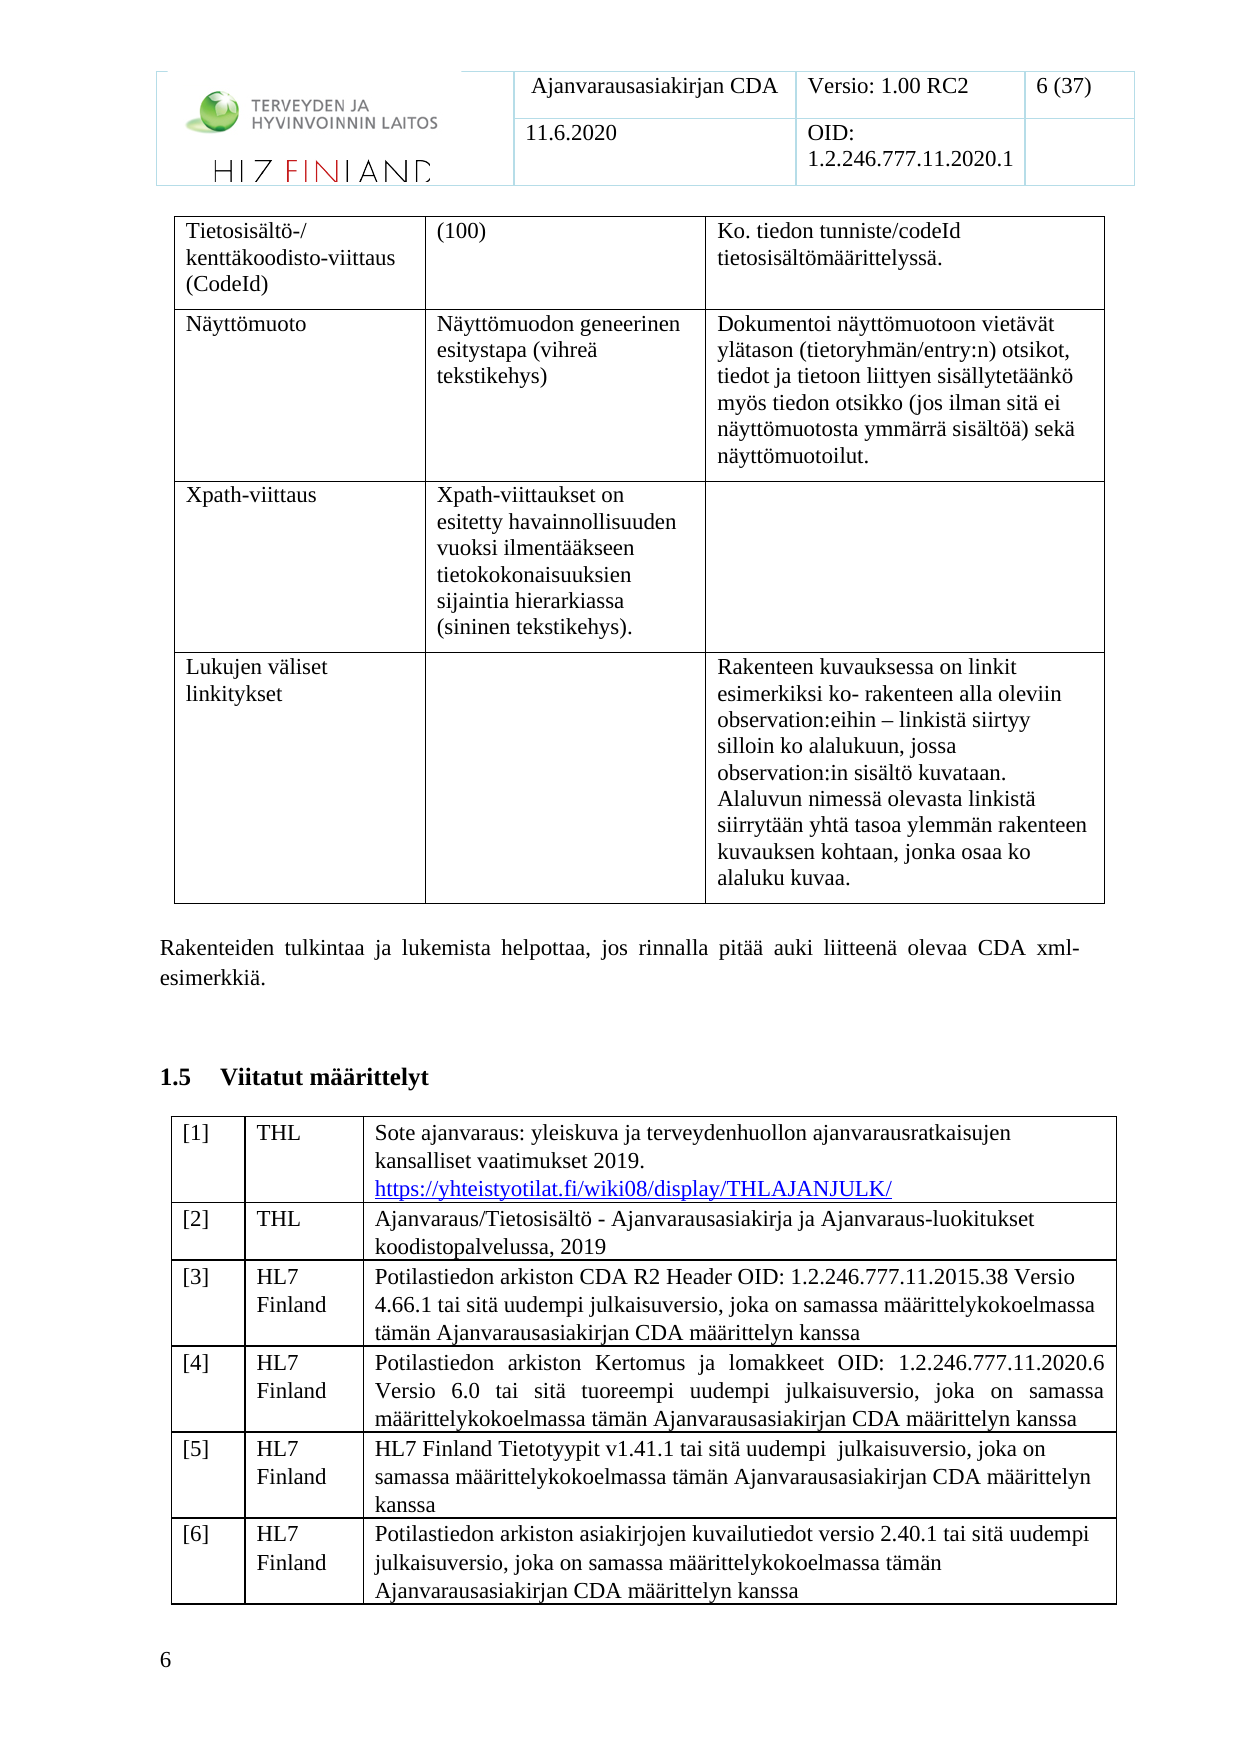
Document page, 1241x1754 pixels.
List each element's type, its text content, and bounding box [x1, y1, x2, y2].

table_cell Ko. tiedon tunniste/codeId tietosisältömäärittelyssä. [706, 217, 1104, 309]
table_cell [426, 653, 705, 903]
table_cell Potilastiedon arkiston asiakirjojen kuvailutiedot versio 2.40.1 tai sitä uudempi julkaisuversio, joka on samassa määrittelykokoelmassa tämän Ajanvarausasiakirjan CDA määrittelyn kanssa [364, 1519, 1116, 1603]
table_cell [3] [172, 1261, 244, 1345]
table_cell THL [246, 1203, 363, 1259]
table_cell Xpath-viittaukset on esitetty havainnollisuuden vuoksi ilmentääkseen tietokokonaisuuksien sijaintia hierarkiassa (sininen tekstikehys). [426, 482, 705, 652]
table_cell Lukujen väliset linkitykset [175, 653, 425, 903]
table_cell (100) [426, 217, 705, 309]
table_cell HL7 Finland [246, 1347, 363, 1431]
table_header Sote ajanvaraus: yleiskuva ja terveydenhuollon ajanvarausratkaisujen kansalliset vaatimukset 2019. https://yhteistyotilat.fi/wiki08/display/THLAJANJULK/ [364, 1117, 1116, 1202]
subtitle Viitatut määrittelyt [159, 1062, 1081, 1091]
table_cell Dokumentoi näyttömuotoon vietävät ylätason (tietoryhmän/entry:n) otsikot, tiedot ja tietoon liittyen sisällytetäänkö myös tiedon otsikko (jos ilman sitä ei näyttömuotosta ymmärrä sisältöä) sekä näyttömuotoilut. [706, 310, 1104, 481]
table_cell [5] [172, 1433, 244, 1517]
picture [167, 71, 462, 151]
table_cell Tietosisältö-/kenttäkoodisto-viittaus (CodeId) [175, 217, 425, 309]
table_cell [6] [172, 1519, 244, 1603]
table_cell [2] [172, 1203, 244, 1259]
table_cell Ajanvaraus/Tietosisältö - Ajanvarausasiakirja ja Ajanvaraus-luokitukset koodistopalvelussa, 2019 [364, 1203, 1116, 1259]
table_header THL [246, 1117, 363, 1202]
table_cell Potilastiedon arkiston Kertomus ja lomakkeet OID: 1.2.246.777.11.2020.6 Versio 6.0 tai sitä tuoreempi uudempi julkaisuversio, joka on samassa määrittelykokoelmassa tämän Ajanvarausasiakirjan CDA määrittelyn kanssa [364, 1347, 1116, 1431]
table_cell Näyttömuoto [175, 310, 425, 481]
table_cell HL7 Finland [246, 1519, 363, 1603]
table_cell HL7 Finland [246, 1261, 363, 1345]
picture [214, 159, 430, 182]
table_header [1] [172, 1117, 244, 1202]
table_cell [706, 482, 1104, 652]
table_cell Näyttömuodon geneerinen esitystapa (vihreä tekstikehys) [426, 310, 705, 481]
table_cell Rakenteen kuvauksessa on linkit esimerkiksi ko- rakenteen alla oleviin observation:eihin – linkistä siirtyy silloin ko alalukuun, jossa observation:in sisältö kuvataan. Alaluvun nimessä olevasta linkistä siirrytään yhtä tasoa ylemmän rakenteen kuvauksen kohtaan, jonka osaa ko alaluku kuvaa. [706, 653, 1104, 903]
table_cell Potilastiedon arkiston CDA R2 Header OID: 1.2.246.777.11.2015.38 Versio 4.66.1 tai sitä uudempi julkaisuversio, joka on samassa määrittelykokoelmassa tämän Ajanvarausasiakirjan CDA määrittelyn kanssa [364, 1261, 1116, 1345]
text Rakenteiden tulkintaa ja lukemista helpottaa, jos rinnalla pitää auki liitteenä olevaa CDA xml-esimerkkiä. [159, 934, 1081, 991]
table_cell [4] [172, 1347, 244, 1431]
table_cell HL7 Finland [246, 1433, 363, 1517]
table_cell Xpath-viittaus [175, 482, 425, 652]
table_cell HL7 Finland Tietotyypit v1.41.1 tai sitä uudempi julkaisuversio, joka on samassa määrittelykokoelmassa tämän Ajanvarausasiakirjan CDA määrittelyn kanssa [364, 1433, 1116, 1517]
